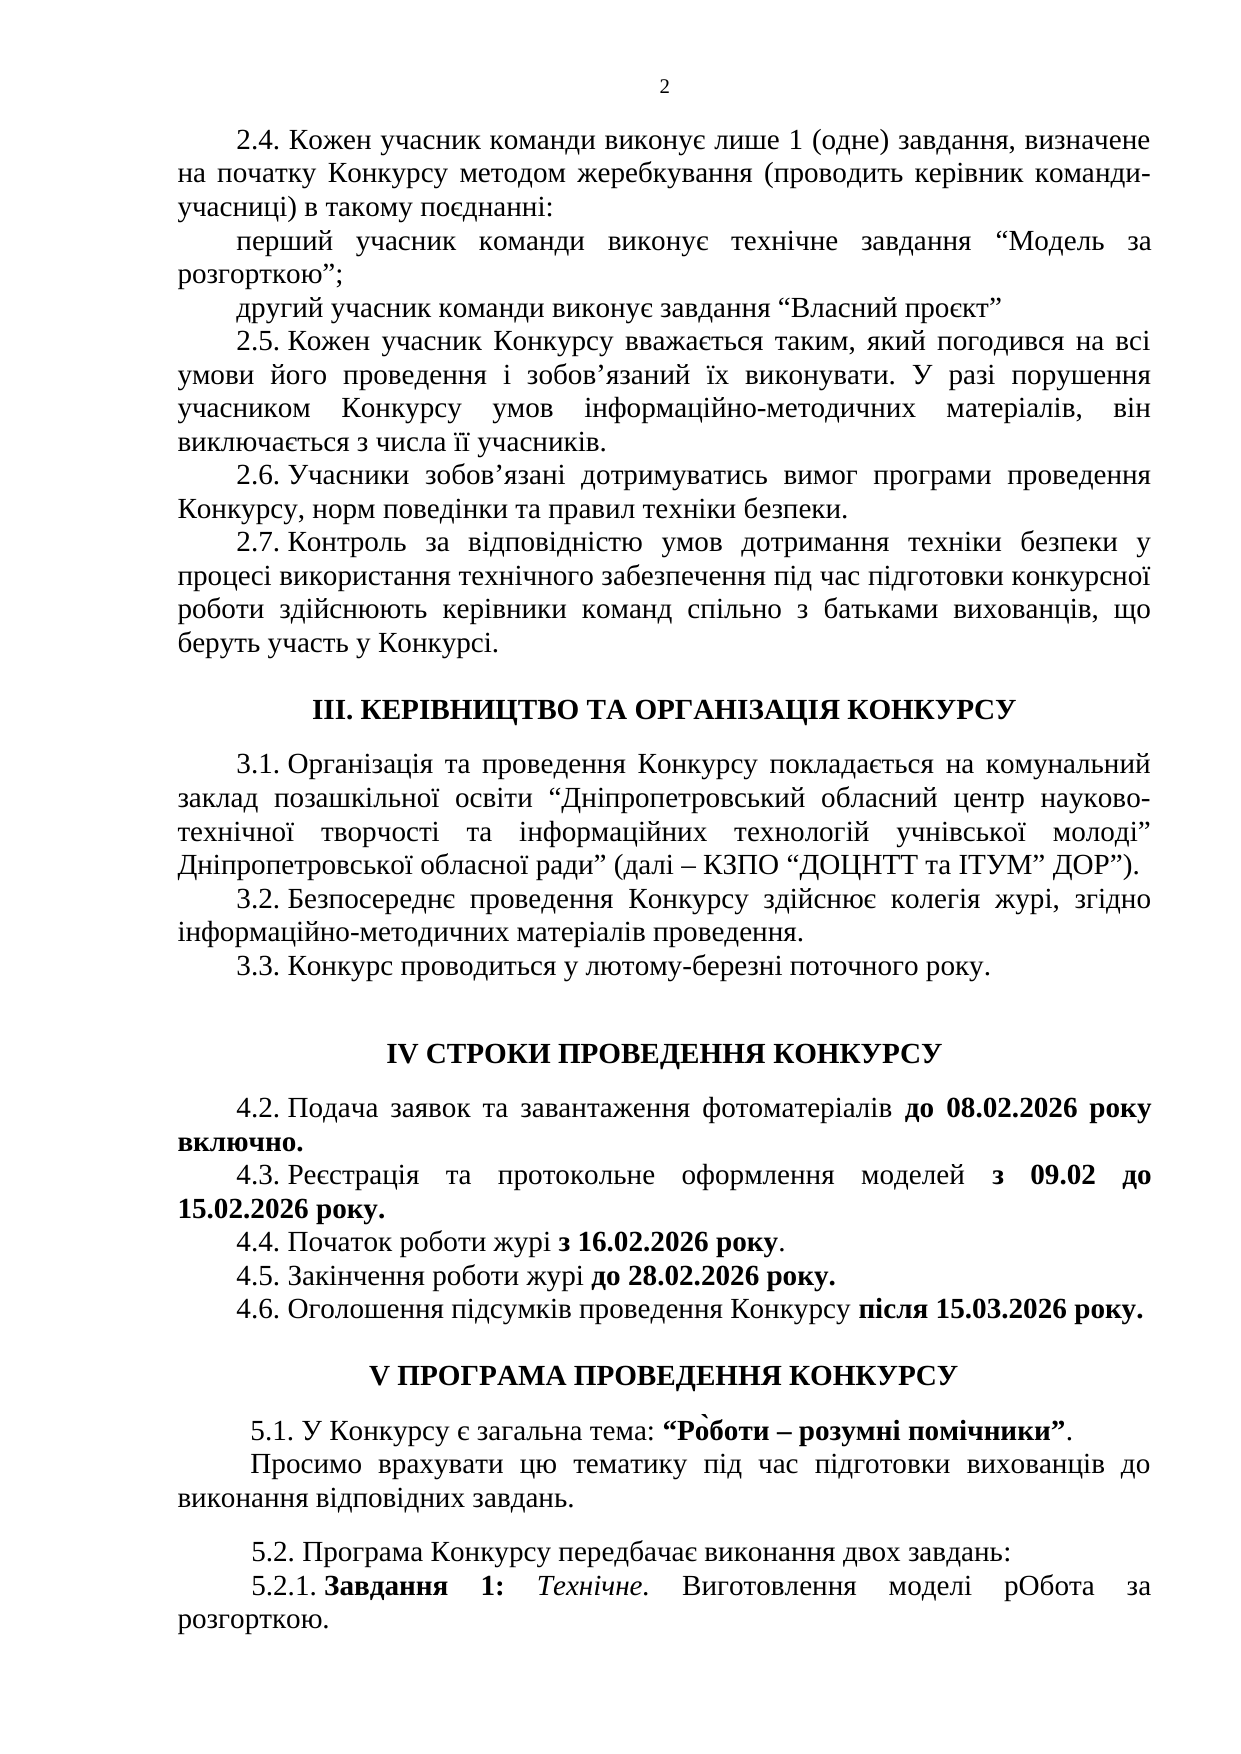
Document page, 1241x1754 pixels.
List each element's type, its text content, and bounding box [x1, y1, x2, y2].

text 5.2. Програма Конкурсу передбачає виконання двох завдань: [177, 1534, 1152, 1568]
text 5.2.1. Завдання 1: Технічне. Виготовлення моделі рОбота за розгорткою. [177, 1568, 1152, 1635]
text V ПРОГРАМА ПРОВЕДЕННЯ КОНКУРСУ [177, 1358, 1150, 1392]
text 2.7. Контроль за відповідністю умов дотримання техніки безпеки у процесі використання технічного забезпечення під час підготовки конкурсної роботи здійснюють керівники команд спільно з батьками вихованців, що беруть участь у Конкурсі. [177, 524, 1152, 659]
text 2.4. Кожен учасник команди виконує лише 1 (одне) завдання, визначене на початку Конкурсу методом жеребкування (проводить керівник команди-учасниці) в такому поєднанні: [177, 122, 1152, 223]
text 4.3. Реєстрація та протокольне оформлення моделей з 09.02 до 15.02.2026 року. [177, 1157, 1152, 1224]
text 3.1. Організація та проведення Конкурсу покладається на комунальний заклад позашкільної освіти “Дніпропетровський обласний центр науково-технічної творчості та інформаційних технологій учнівської молоді” Дніпропетровської обласної ради” (далі – КЗПО “ДОЦНТТ та ІТУМ” ДОР”). [177, 747, 1152, 881]
text 4.5. Закінчення роботи журі до 28.02.2026 року. [177, 1258, 1152, 1291]
text 5.1. У Конкурсу є загальна тема: “Ро̀боти – розумні помічники”. [177, 1413, 1152, 1446]
text 4.4. Початок роботи журі з 16.02.2026 року. [177, 1224, 1152, 1258]
text перший учасник команди виконує технічне завдання “Модель за розгорткою”; [177, 223, 1152, 290]
text 4.2. Подача заявок та завантаження фотоматеріалів до 08.02.2026 року включно. [177, 1090, 1152, 1157]
text ІV СТРОКИ ПРОВЕДЕННЯ КОНКУРСУ [177, 1036, 1152, 1069]
text 3.2. Безпосереднє проведення Конкурсу здійснює колегія журі, згідно інформаційно-методичних матеріалів проведення. [177, 881, 1152, 948]
text 2.5. Кожен учасник Конкурсу вважається таким, який погодився на всі умови його проведення і зобов’язаний їх виконувати. У разі порушення учасником Конкурсу умов інформаційно-методичних матеріалів, він виключається з числа її учасників. [177, 323, 1152, 457]
text Просимо врахувати цю тематику під час підготовки вихованців до виконання відповідних завдань. [177, 1446, 1152, 1513]
text 4.6. Оголошення підсумків проведення Конкурсу після 15.03.2026 року. [177, 1291, 1152, 1325]
text ІІІ. КЕРІВНИЦТВО ТА ОРГАНІЗАЦІЯ КОНКУРСУ [177, 692, 1152, 726]
text другий учасник команди виконує завдання “Власний проєкт” [177, 290, 1152, 323]
text 3.3. Конкурс проводиться у лютому-березні поточного року. [177, 948, 1152, 981]
text 2.6. Учасники зобов’язані дотримуватись вимог програми проведення Конкурсу, норм поведінки та правил техніки безпеки. [177, 457, 1152, 524]
